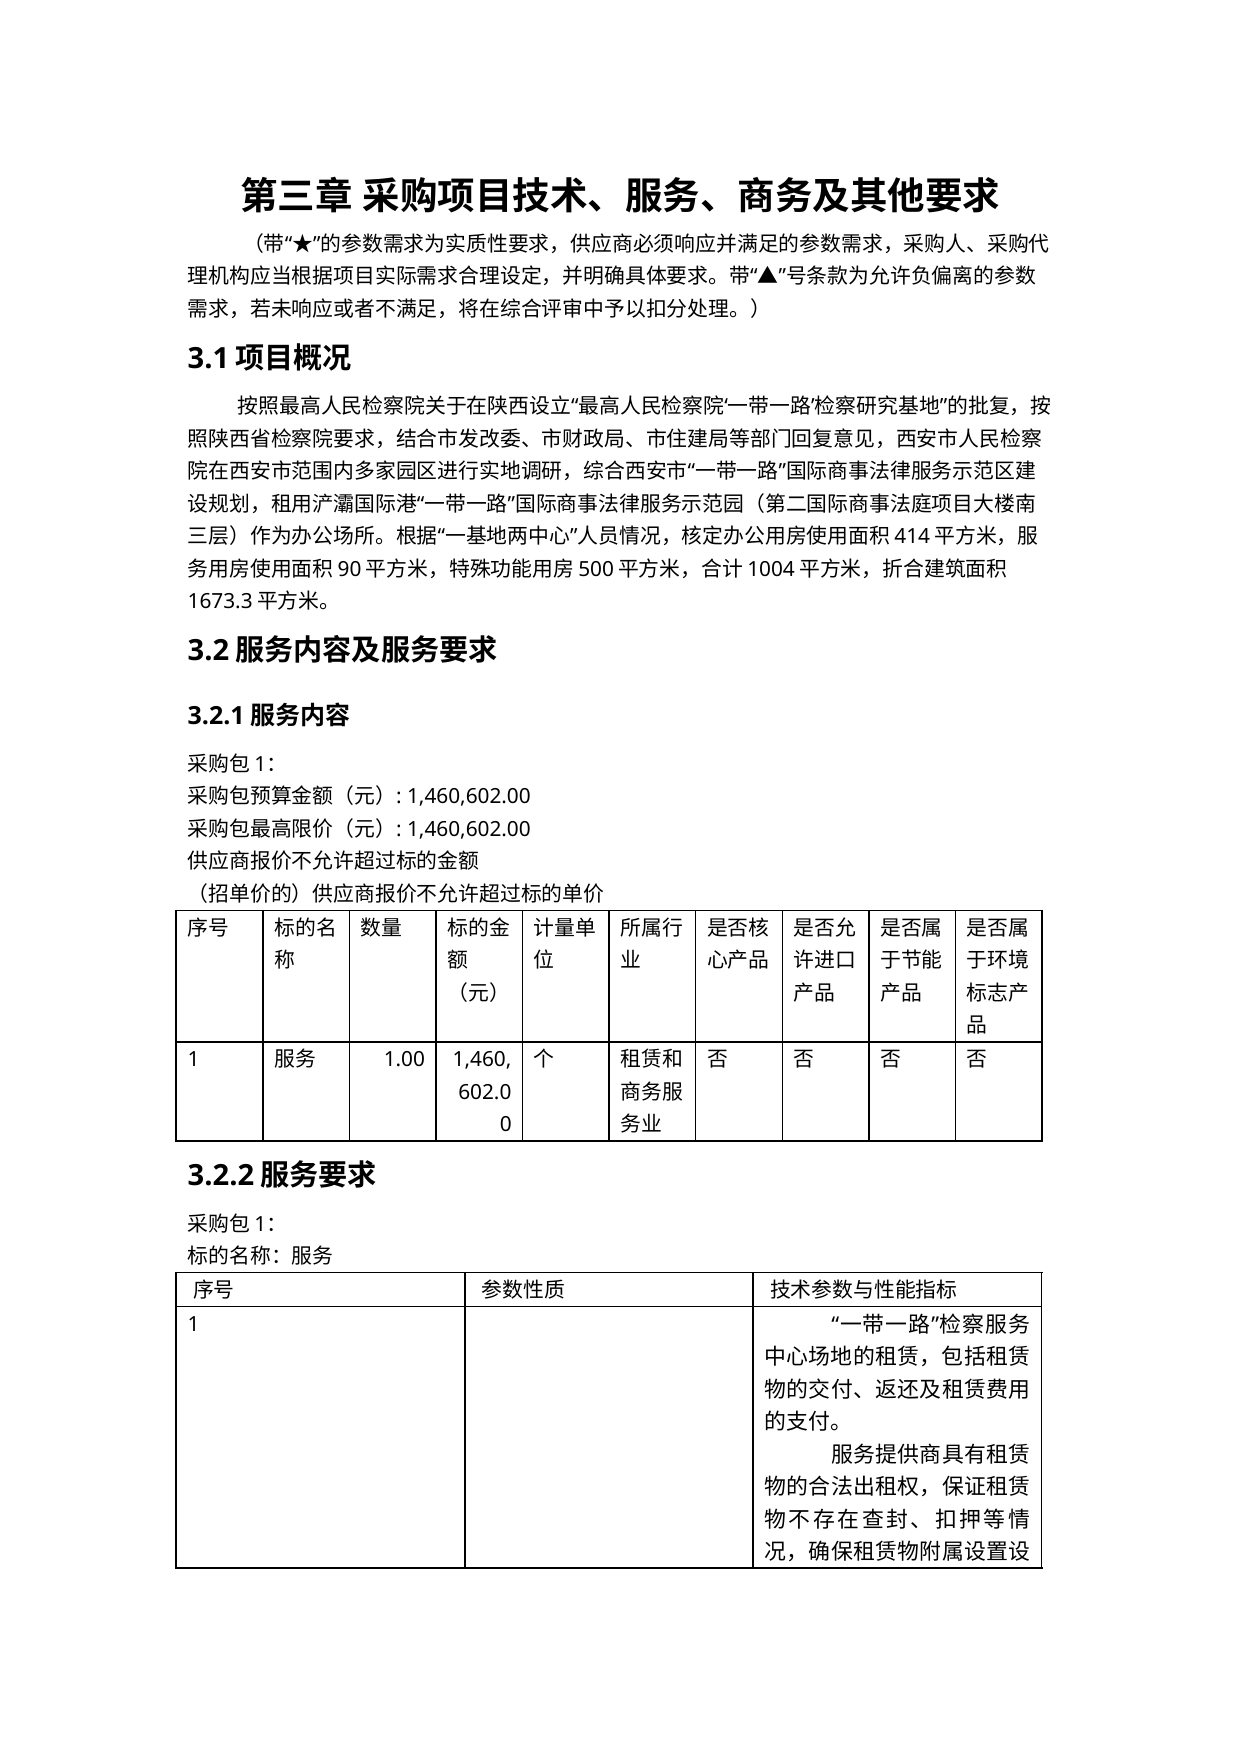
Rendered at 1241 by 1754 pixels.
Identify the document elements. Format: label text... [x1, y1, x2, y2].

table_header 是否属于节能产品 [870, 911, 955, 1041]
text 采购包1： [187, 1207, 1053, 1239]
text 3.1项目概况 [187, 324, 1053, 389]
table_cell 服务 [264, 1043, 349, 1140]
table_cell 否 [956, 1043, 1041, 1140]
table_header 技术参数与性能指标 [754, 1273, 1041, 1306]
table_header 计量单位 [523, 911, 608, 1041]
table_header 序号 [177, 1273, 464, 1306]
table_header 数量 [350, 911, 435, 1041]
text 采购包1： [187, 747, 1053, 779]
text 3.2.2服务要求 [187, 1142, 1053, 1207]
table_header 标的名称 [264, 911, 349, 1041]
table_cell 1 [177, 1307, 464, 1567]
table_cell 1,460,602.00 [437, 1043, 522, 1140]
table_header 是否核心产品 [696, 911, 782, 1041]
table_cell 否 [783, 1043, 868, 1140]
table_cell 个 [523, 1043, 608, 1140]
table_header 所属行业 [610, 911, 695, 1041]
text 采购包预算金额（元）: 1,460,602.00 [187, 779, 1053, 812]
table_cell 1.00 [350, 1043, 435, 1140]
text 标的名称：服务 [187, 1239, 1053, 1272]
table_cell [466, 1307, 752, 1567]
table_cell 1 [177, 1043, 262, 1140]
text 采购包最高限价（元）: 1,460,602.00 [187, 812, 1053, 844]
table_header 是否允许进口产品 [783, 911, 868, 1041]
text 按照最高人民检察院关于在陕西设立“最高人民检察院‘一带一路’检察研究基地”的批复，按照陕西省检察院要求，结合市发改委、市财政局、市住建局等部门回复意见，西安市人民检察院在西安市范围内多家园区进行实地调研，综合西安市“一带一路”国际商事法律服务示范区建设规划，租用浐灞国际港“一带一路”国际商事法律服务示范园（第二国际商事法庭项目大楼南三层）作为办公场所。根据“一基地两中心”人员情况，核定办公用房使用面积414平方米，服务用房使用面积90平方米，特殊功能用房500平方米，合计1004平方米，折合建筑面积1673.3平方米。 [187, 389, 1053, 617]
text （带“★”的参数需求为实质性要求，供应商必须响应并满足的参数需求，采购人、采购代理机构应当根据项目实际需求合理设定，并明确具体要求。带“▲”号条款为允许负偏离的参数需求，若未响应或者不满足，将在综合评审中予以扣分处理。） [187, 227, 1053, 324]
text （招单价的）供应商报价不允许超过标的单价 [187, 877, 1053, 909]
table_header 标的金额 （元） [437, 911, 522, 1041]
text 3.2.1服务内容 [187, 682, 1053, 747]
table_cell 否 [696, 1043, 782, 1140]
table_header 参数性质 [466, 1273, 752, 1306]
text 3.2服务内容及服务要求 [187, 617, 1053, 682]
table_header 序号 [177, 911, 262, 1041]
text 第三章 采购项目技术、服务、商务及其他要求 [187, 162, 1053, 227]
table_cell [754, 1307, 1041, 1567]
text 供应商报价不允许超过标的金额 [187, 844, 1053, 877]
table_header 是否属于环境标志产品 [956, 911, 1041, 1041]
table_cell 否 [870, 1043, 955, 1140]
table_cell 租赁和商务服务业 [610, 1043, 695, 1140]
